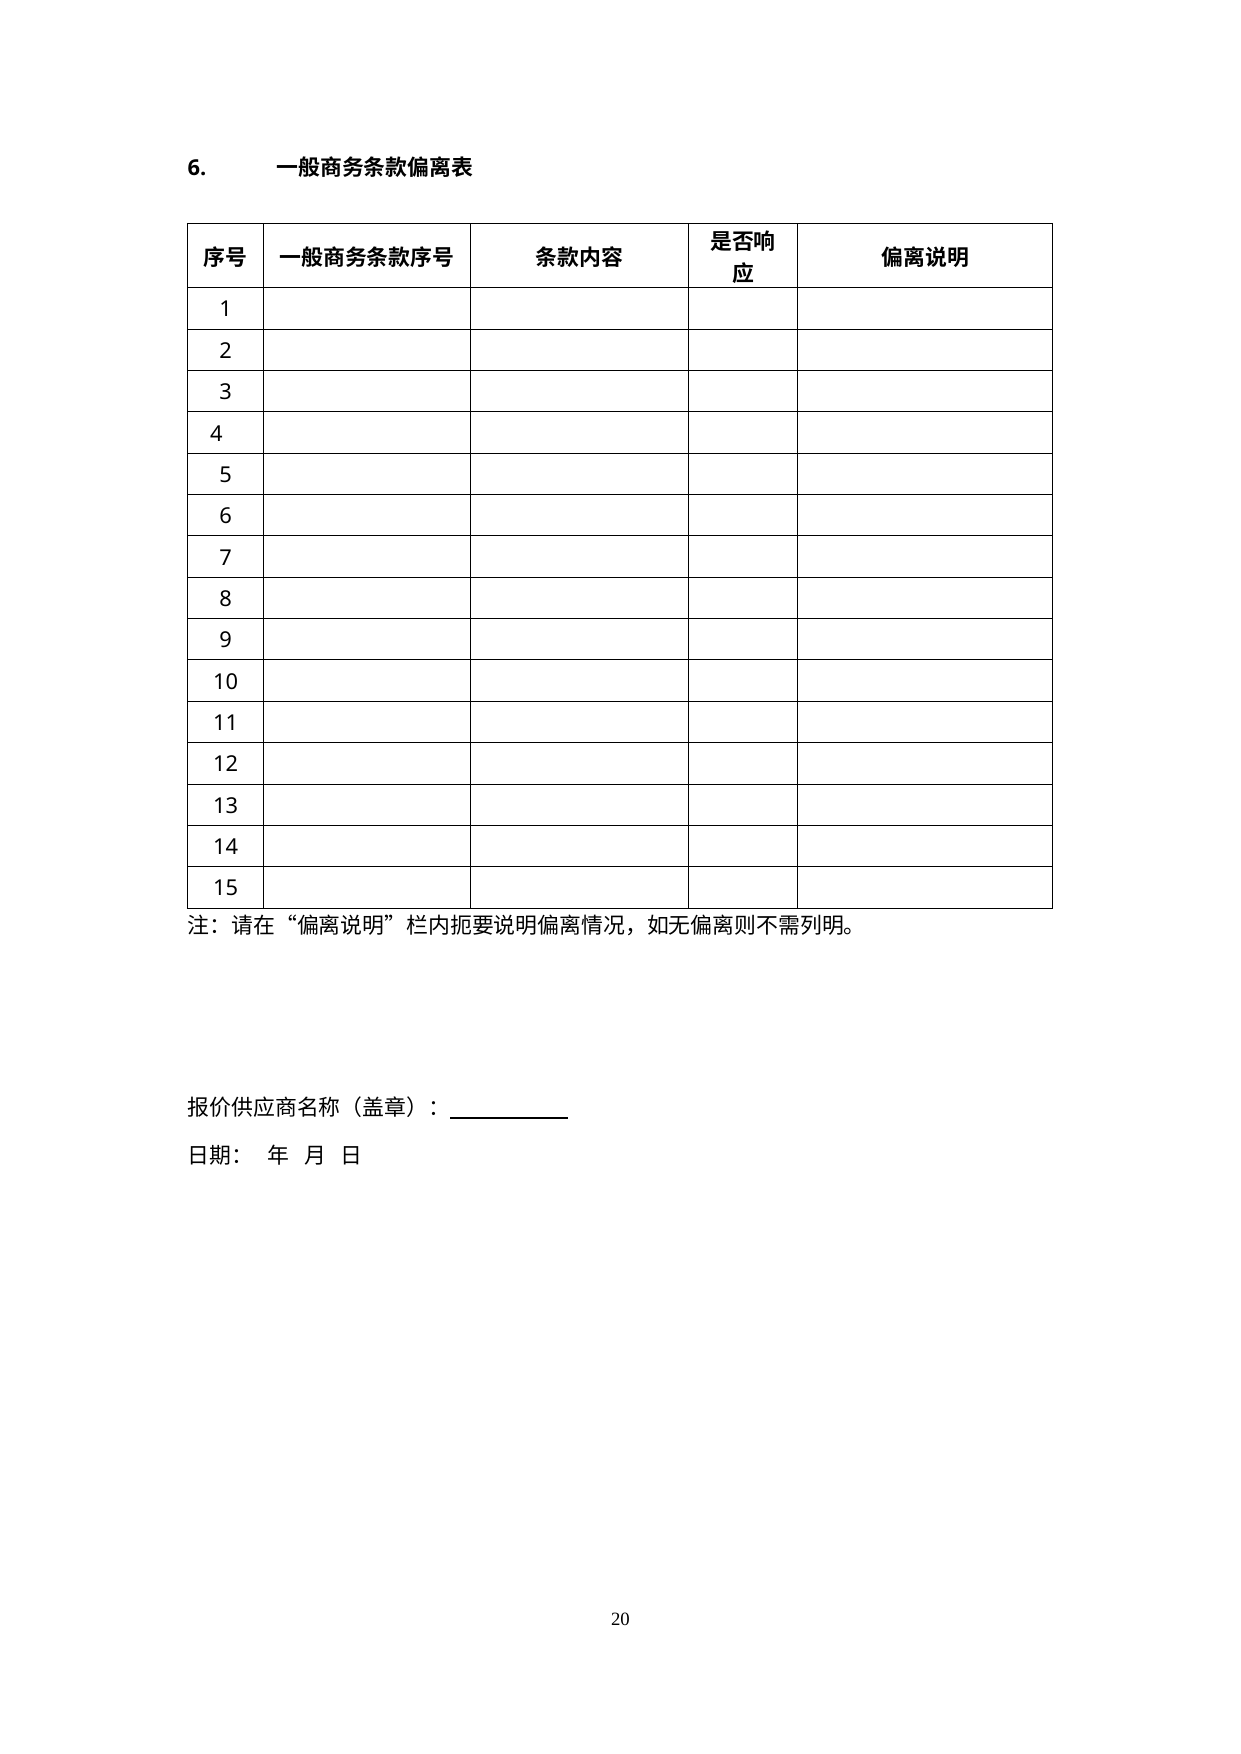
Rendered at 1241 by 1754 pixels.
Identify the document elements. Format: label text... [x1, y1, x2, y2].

table_cell 15 [188, 867, 263, 907]
table_cell [471, 826, 688, 866]
table_cell [798, 288, 1052, 328]
text 注：请在“偏离说明”栏内扼要说明偏离情况，如无偏离则不需列明。 [187, 909, 1053, 940]
table_cell [689, 330, 797, 370]
table_cell [264, 743, 470, 783]
table_cell 11 [188, 702, 263, 742]
table_cell [798, 660, 1052, 701]
table_cell 5 [188, 454, 263, 494]
table_cell 7 [188, 536, 263, 577]
table_cell [264, 371, 470, 411]
table_cell [471, 702, 688, 742]
table_cell [798, 619, 1052, 659]
table_cell [689, 288, 797, 328]
table_cell [689, 785, 797, 825]
table_cell [798, 578, 1052, 618]
table_cell 13 [188, 785, 263, 825]
table_cell 4 [188, 412, 263, 453]
table_cell 2 [188, 330, 263, 370]
subtitle 一般商务条款偏离表 [187, 150, 1053, 182]
table_cell [264, 495, 470, 535]
text 报价供应商名称（盖章）： [187, 1090, 1053, 1122]
table_cell [471, 495, 688, 535]
table_cell [798, 536, 1052, 577]
table_cell [798, 371, 1052, 411]
table_cell [471, 578, 688, 618]
table_cell [798, 495, 1052, 535]
table_cell [264, 660, 470, 701]
table_cell 14 [188, 826, 263, 866]
table_cell [798, 330, 1052, 370]
table_cell [798, 743, 1052, 783]
table_cell [471, 660, 688, 701]
table_cell [689, 454, 797, 494]
table_cell [264, 867, 470, 907]
table_cell [471, 743, 688, 783]
table_cell [471, 536, 688, 577]
table_cell [264, 288, 470, 328]
text 日期： 年 月 日 [187, 1138, 1053, 1169]
table_header 一般商务条款序号 [264, 224, 470, 287]
table_cell 12 [188, 743, 263, 783]
table_header 偏离说明 [798, 224, 1052, 287]
table_cell [264, 454, 470, 494]
table_cell [264, 578, 470, 618]
table_cell [471, 454, 688, 494]
table_header 是否响应 [689, 224, 797, 287]
table_cell [798, 867, 1052, 907]
table_header 序号 [188, 224, 263, 287]
table_cell [264, 702, 470, 742]
table_cell [471, 867, 688, 907]
table_cell [689, 867, 797, 907]
table_cell [471, 785, 688, 825]
table_cell [798, 702, 1052, 742]
table_cell [689, 536, 797, 577]
table_cell 3 [188, 371, 263, 411]
table_cell [798, 454, 1052, 494]
table_cell 8 [188, 578, 263, 618]
table_cell [471, 371, 688, 411]
table_cell [471, 288, 688, 328]
table_cell 9 [188, 619, 263, 659]
table_cell [689, 743, 797, 783]
table_cell [689, 619, 797, 659]
table_cell [689, 371, 797, 411]
table_cell [689, 702, 797, 742]
table_header 条款内容 [471, 224, 688, 287]
table_cell [264, 619, 470, 659]
table_cell [689, 826, 797, 866]
table_cell [798, 412, 1052, 453]
table_cell [264, 330, 470, 370]
table_cell [264, 536, 470, 577]
table_cell [798, 826, 1052, 866]
table_cell 6 [188, 495, 263, 535]
table_cell [471, 619, 688, 659]
table_cell 1 [188, 288, 263, 328]
table_cell [471, 412, 688, 453]
table_cell [689, 412, 797, 453]
table_cell [264, 785, 470, 825]
table_cell [689, 495, 797, 535]
table_cell 10 [188, 660, 263, 701]
table_cell [798, 785, 1052, 825]
table_cell [471, 330, 688, 370]
table_cell [689, 660, 797, 701]
table_cell [264, 412, 470, 453]
table_cell [689, 578, 797, 618]
table_cell [264, 826, 470, 866]
